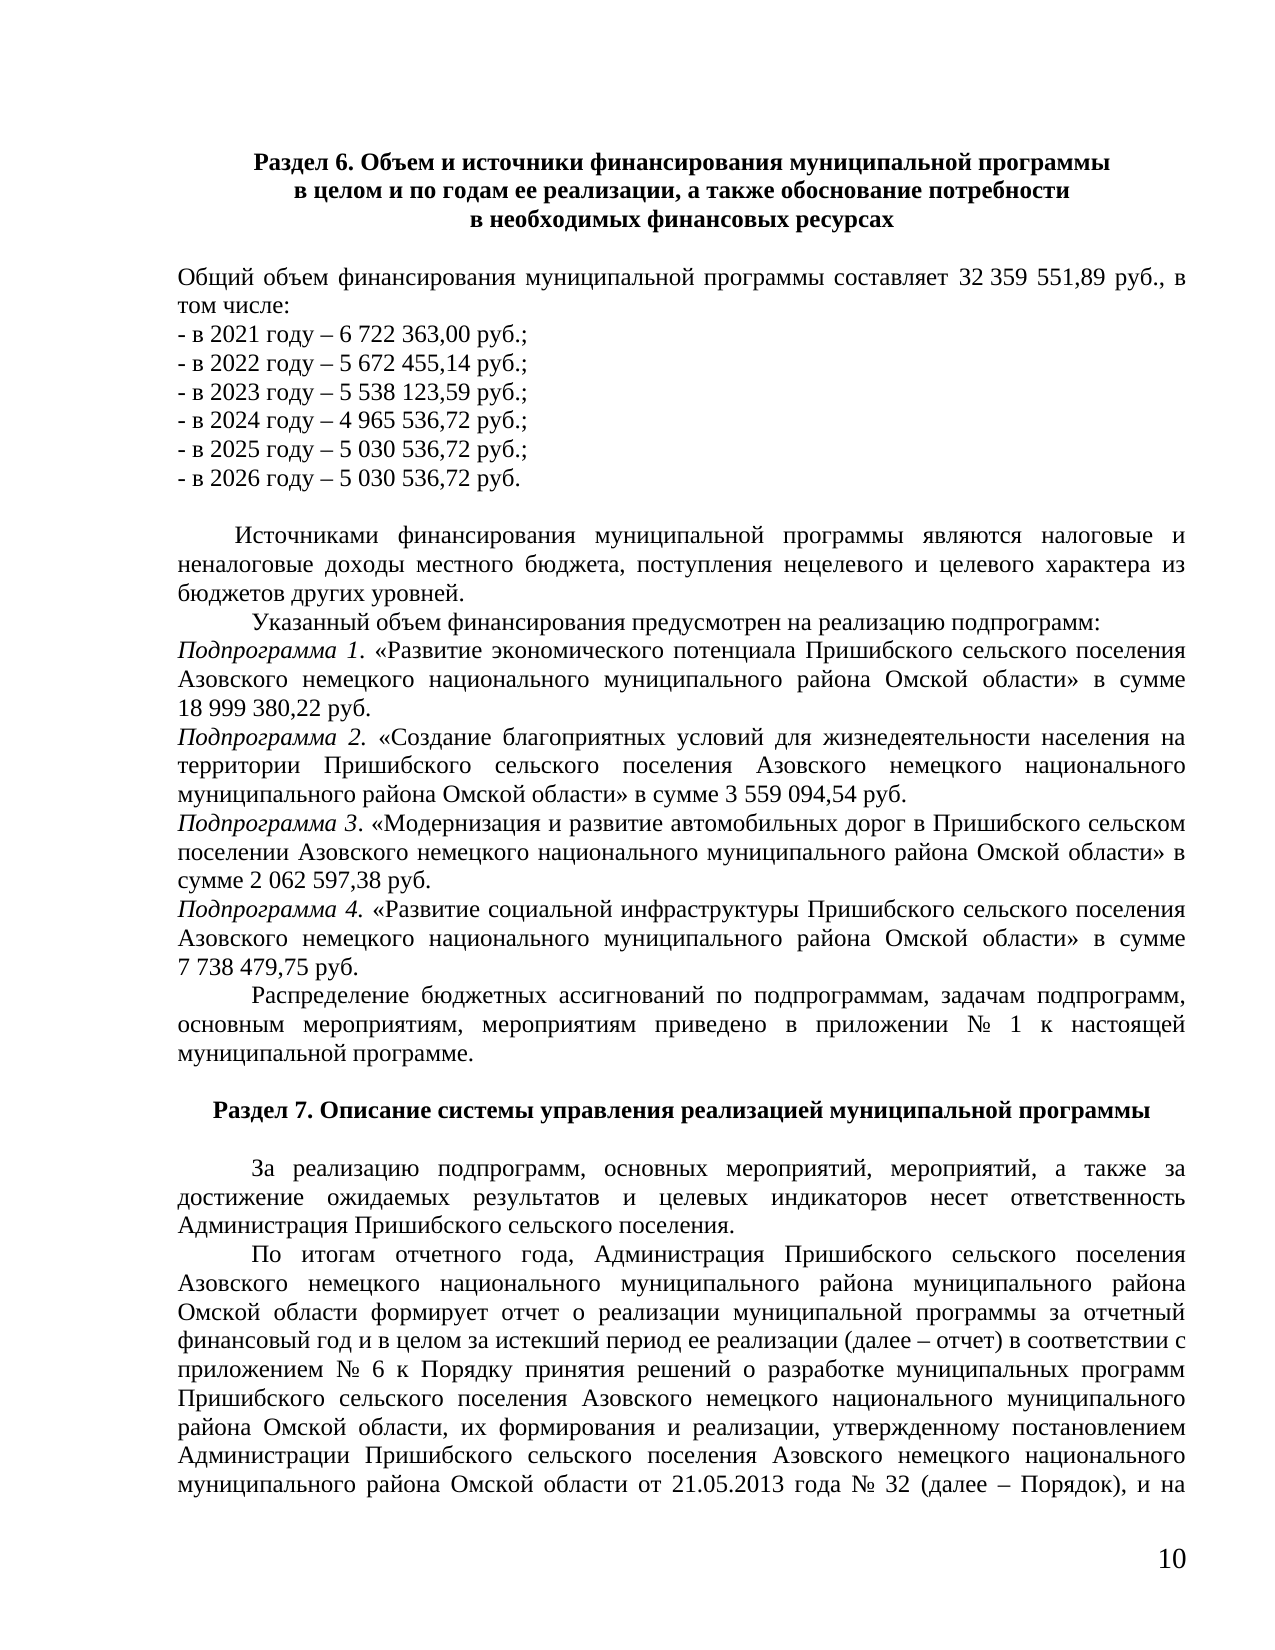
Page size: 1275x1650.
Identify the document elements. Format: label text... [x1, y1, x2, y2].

text Указанный объем финансирования предусмотрен на реализацию подпрограмм: [177, 607, 1186, 636]
text Подпрограмма 4. «Развитие социальной инфраструктуры Пришибского сельского поселения Азовского немецкого национального муниципального района Омской области» в сумме 7 738 479,75 руб. [177, 894, 1186, 981]
text Общий объем финансирования муниципальной программы составляет 32 359 551,89 руб., в том числе: [177, 262, 1186, 319]
text - в 2025 году – 5 030 536,72 руб.; [177, 434, 1186, 463]
text - в 2021 году – 6 722 363,00 руб.; [177, 319, 1186, 348]
text За реализацию подпрограмм, основных мероприятий, мероприятий, а также за достижение ожидаемых результатов и целевых индикаторов несет ответственность Администрация Пришибского сельского поселения. [177, 1153, 1186, 1239]
text в целом и по годам ее реализации, а также обоснование потребности [177, 176, 1186, 204]
text в необходимых финансовых ресурсах [177, 204, 1186, 233]
text Раздел 7. Описание системы управления реализацией муниципальной программы [177, 1096, 1186, 1124]
text Подпрограмма 1. «Развитие экономического потенциала Пришибского сельского поселения Азовского немецкого национального муниципального района Омской области» в сумме 18 999 380,22 руб. [177, 636, 1186, 722]
text Раздел 6. Объем и источники финансирования муниципальной программы [177, 147, 1186, 176]
text - в 2022 году – 5 672 455,14 руб.; [177, 348, 1186, 377]
text - в 2024 году – 4 965 536,72 руб.; [177, 406, 1186, 434]
text - в 2023 году – 5 538 123,59 руб.; [177, 377, 1186, 406]
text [177, 1239, 1186, 1498]
text Подпрограмма 3. «Модернизация и развитие автомобильных дорог в Пришибского сельском поселении Азовского немецкого национального муниципального района Омской области» в сумме 2 062 597,38 руб. [177, 808, 1186, 894]
text Источниками финансирования муниципальной программы являются налоговые и неналоговые доходы местного бюджета, поступления нецелевого и целевого характера из бюджетов других уровней. [177, 521, 1186, 607]
text Распределение бюджетных ассигнований по подпрограммам, задачам подпрограмм, основным мероприятиям, мероприятиям приведено в приложении № 1 к настоящей муниципальной программе. [177, 981, 1186, 1067]
text Подпрограмма 2. «Создание благоприятных условий для жизнедеятельности населения на территории Пришибского сельского поселения Азовского немецкого национального муниципального района Омской области» в сумме 3 559 094,54 руб. [177, 722, 1186, 808]
text - в 2026 году – 5 030 536,72 руб. [177, 463, 1186, 492]
